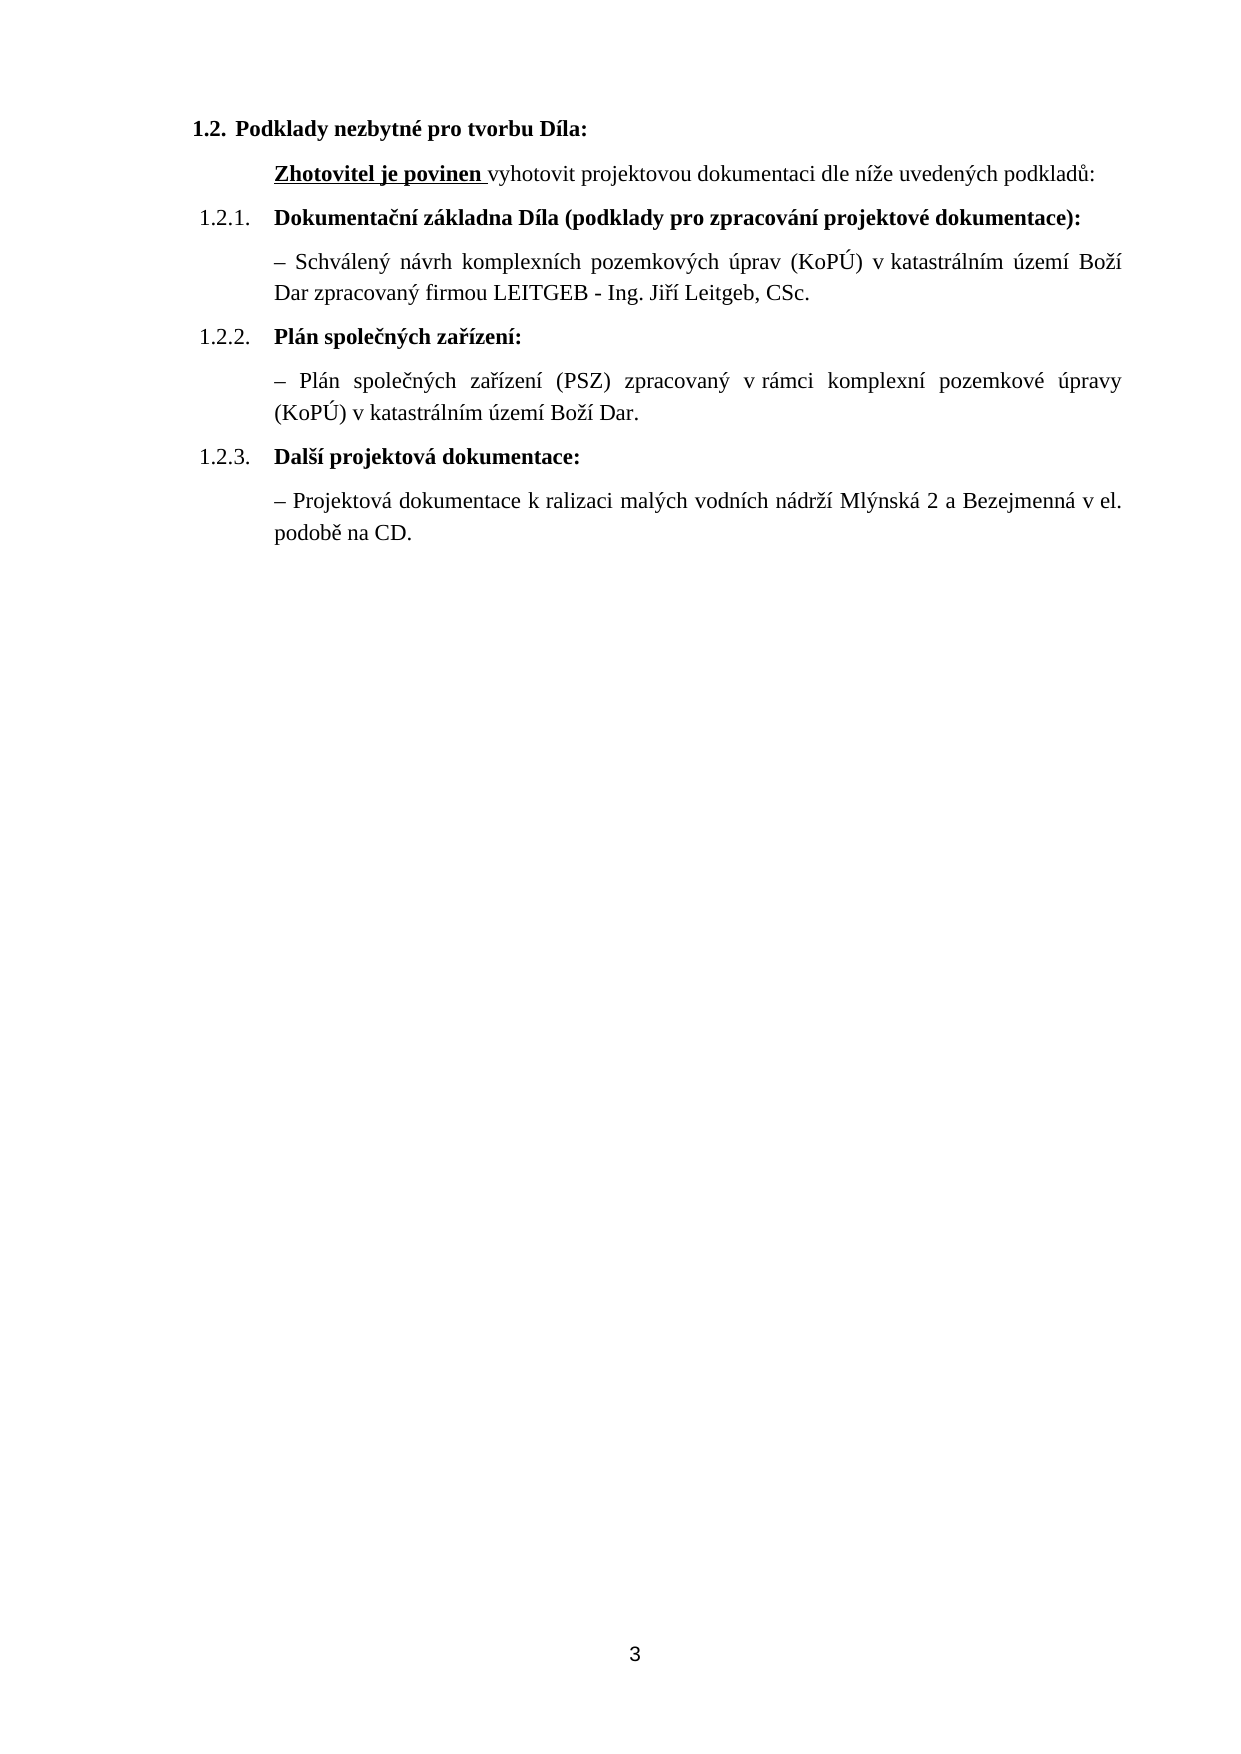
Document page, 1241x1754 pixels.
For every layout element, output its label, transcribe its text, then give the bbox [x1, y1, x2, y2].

list – Plán společných zařízení (PSZ) zpracovaný v rámci komplexní pozemkové úpravy (KoPÚ) v katastrálním území Boží Dar. [274, 367, 1122, 425]
list Další projektová dokumentace: [199, 443, 1122, 469]
list Zhotovitel je povinen vyhotovit projektovou dokumentaci dle níže uvedených podkladů: [200, 159, 1122, 186]
list Dokumentační základna Díla (podklady pro zpracování projektové dokumentace): [199, 204, 1122, 230]
list Plán společných zařízení: [199, 323, 1122, 350]
list – Projektová dokumentace k ralizaci malých vodních nádrží Mlýnská 2 a Bezejmenná v el. podobě na CD. [274, 487, 1122, 545]
list Podklady nezbytné pro tvorbu Díla: [192, 116, 1122, 142]
list – Schválený návrh komplexních pozemkových úprav (KoPÚ) v katastrálním území Boží Dar zpracovaný firmou LEITGEB - Ing. Jiří Leitgeb, CSc. [274, 248, 1122, 306]
